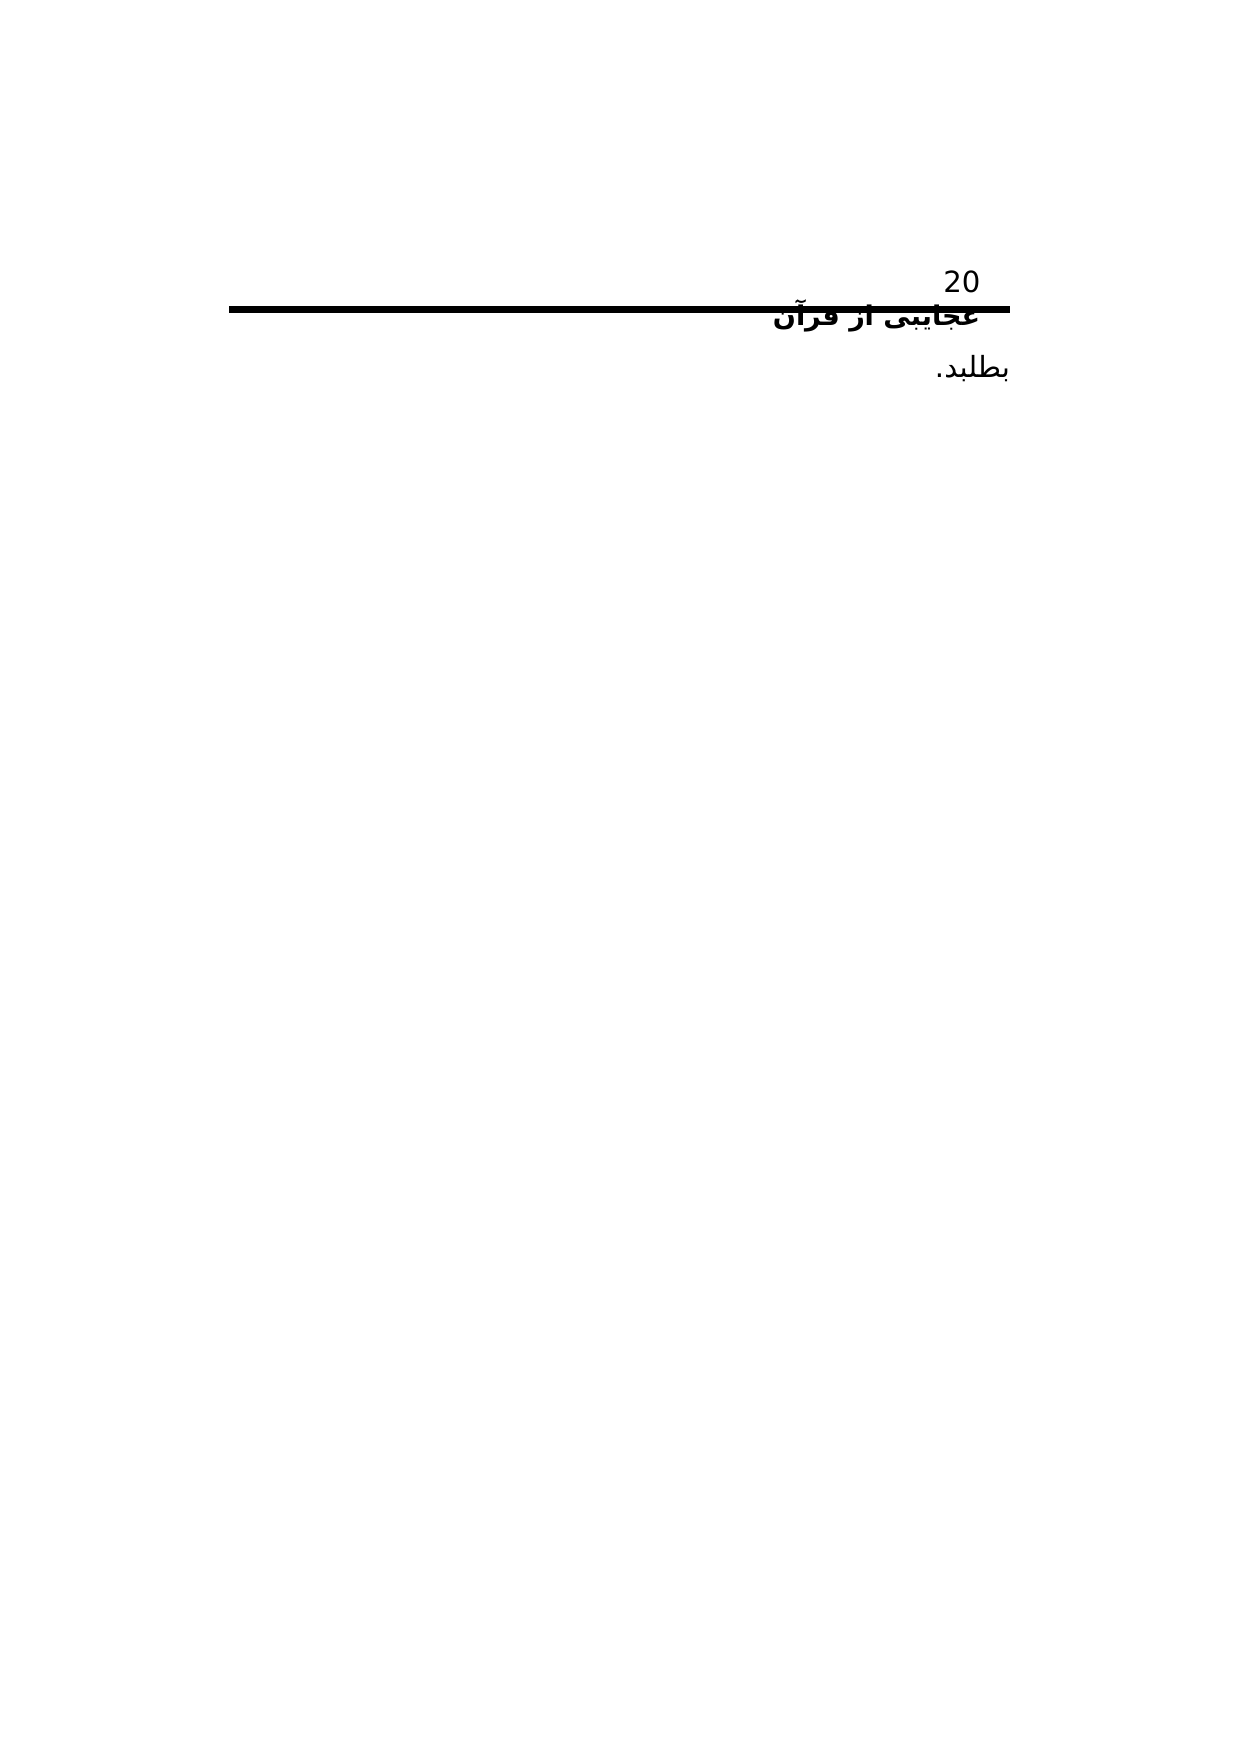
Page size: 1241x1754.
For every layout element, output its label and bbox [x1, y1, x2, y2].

text [230, 350, 1010, 384]
